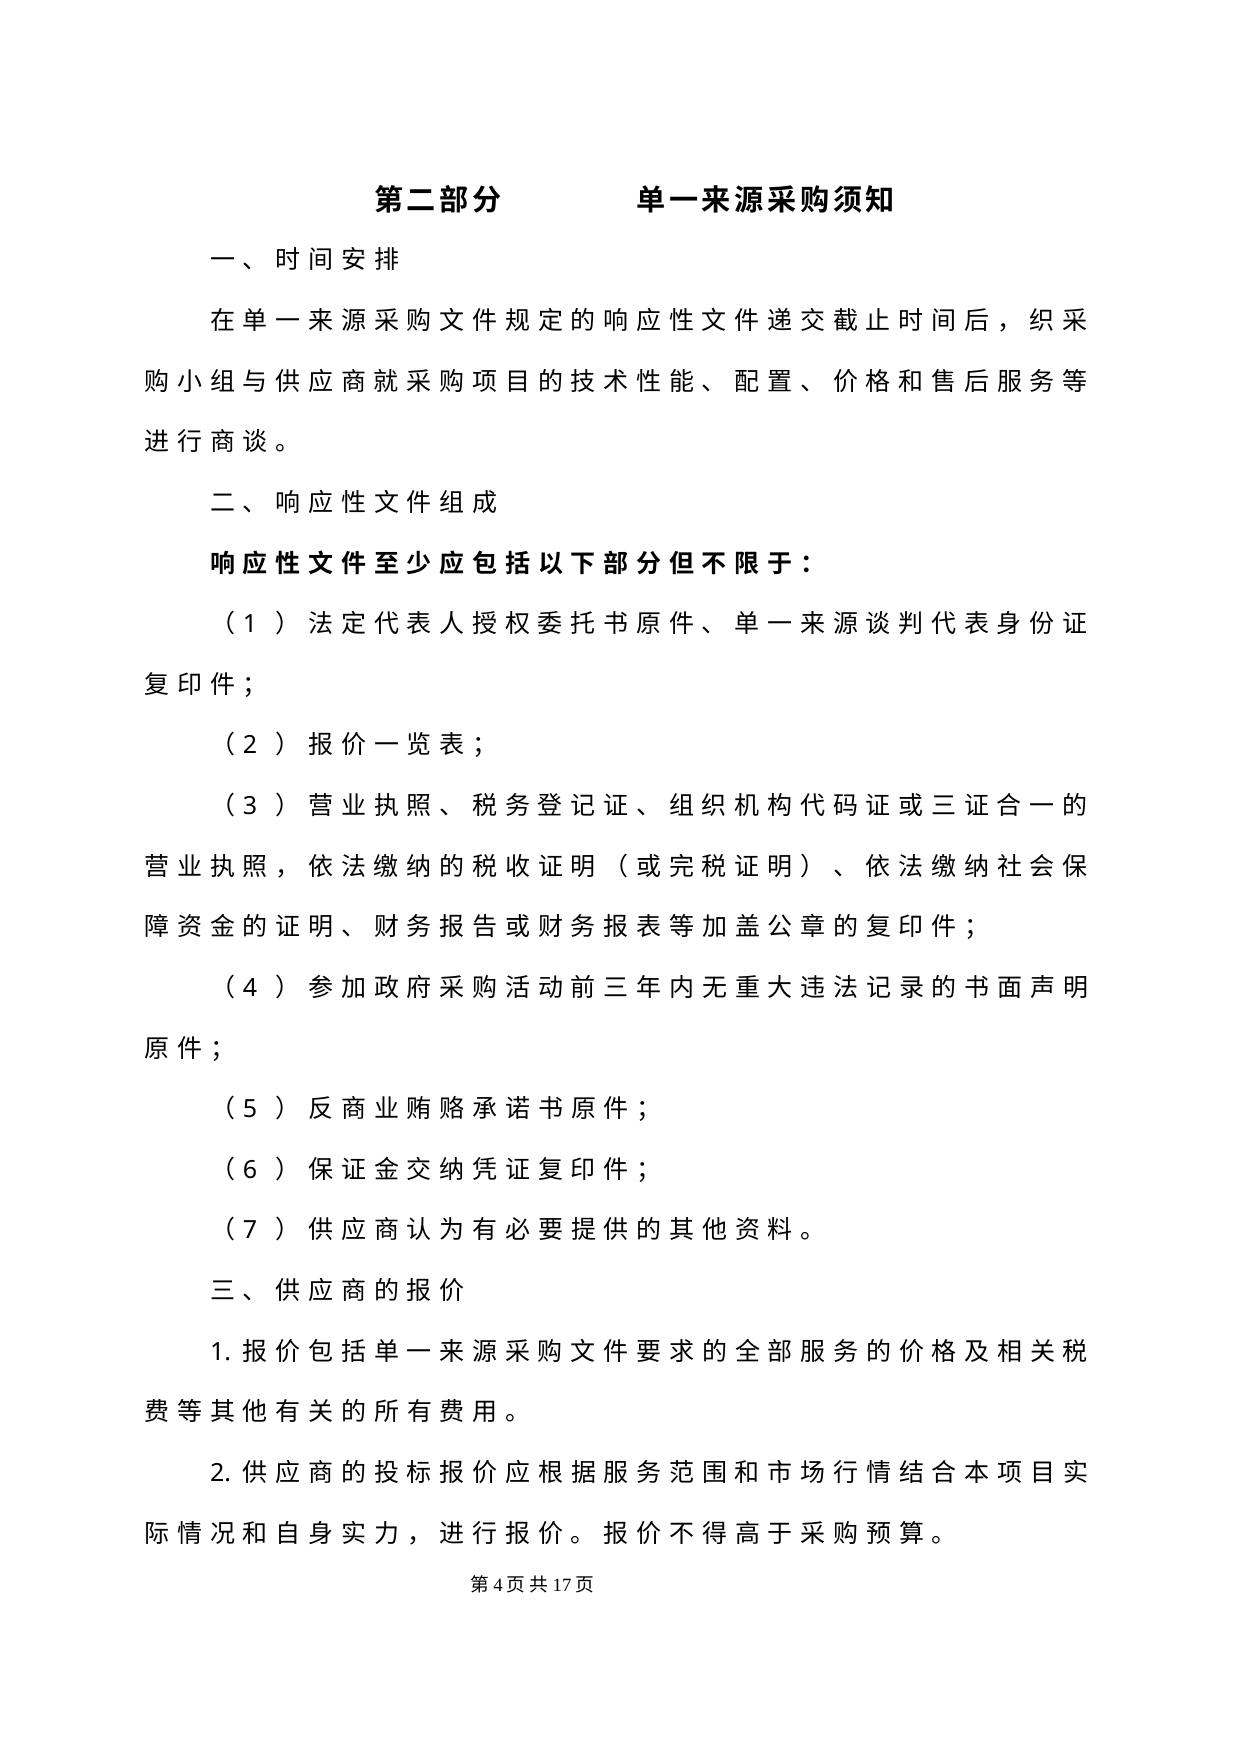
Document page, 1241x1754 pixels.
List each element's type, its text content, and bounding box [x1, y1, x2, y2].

list 报价一览表； [144, 713, 1096, 773]
text 一、时间安排 [144, 228, 1096, 288]
list 反商业贿赂承诺书原件； [144, 1076, 1096, 1137]
list 响应性文件组成 [144, 470, 1096, 531]
text 在单一来源采购文件规定的响应性文件递交截止时间后，织采购小组与供应商就采购项目的技术性能、配置、价格和售后服务等进行商谈。 [144, 288, 1096, 470]
text 响应性文件至少应包括以下部分但不限于： [144, 531, 1096, 591]
list 参加政府采购活动前三年内无重大违法记录的书面声明原件； [144, 955, 1096, 1076]
text 2. 供应商的投标报价应根据服务范围和市场行情结合本项目实际情况和自身实力，进行报价。报价不得高于采购预算。 [144, 1440, 1096, 1561]
text 1.报价包括单一来源采购文件要求的全部服务的价格及相关税费等其他有关的所有费用。 [144, 1319, 1096, 1440]
subtitle 第二部分 单一来源采购须知 [144, 167, 1096, 228]
text 三、供应商的报价 [144, 1258, 1096, 1319]
list 保证金交纳凭证复印件； [144, 1137, 1096, 1198]
list 营业执照、税务登记证、组织机构代码证或三证合一的营业执照，依法缴纳的税收证明（或完税证明）、依法缴纳社会保障资金的证明、财务报告或财务报表等加盖公章的复印件； [144, 773, 1096, 955]
list 供应商认为有必要提供的其他资料。 [144, 1198, 1096, 1258]
list 法定代表人授权委托书原件、单一来源谈判代表身份证复印件； [144, 591, 1096, 713]
